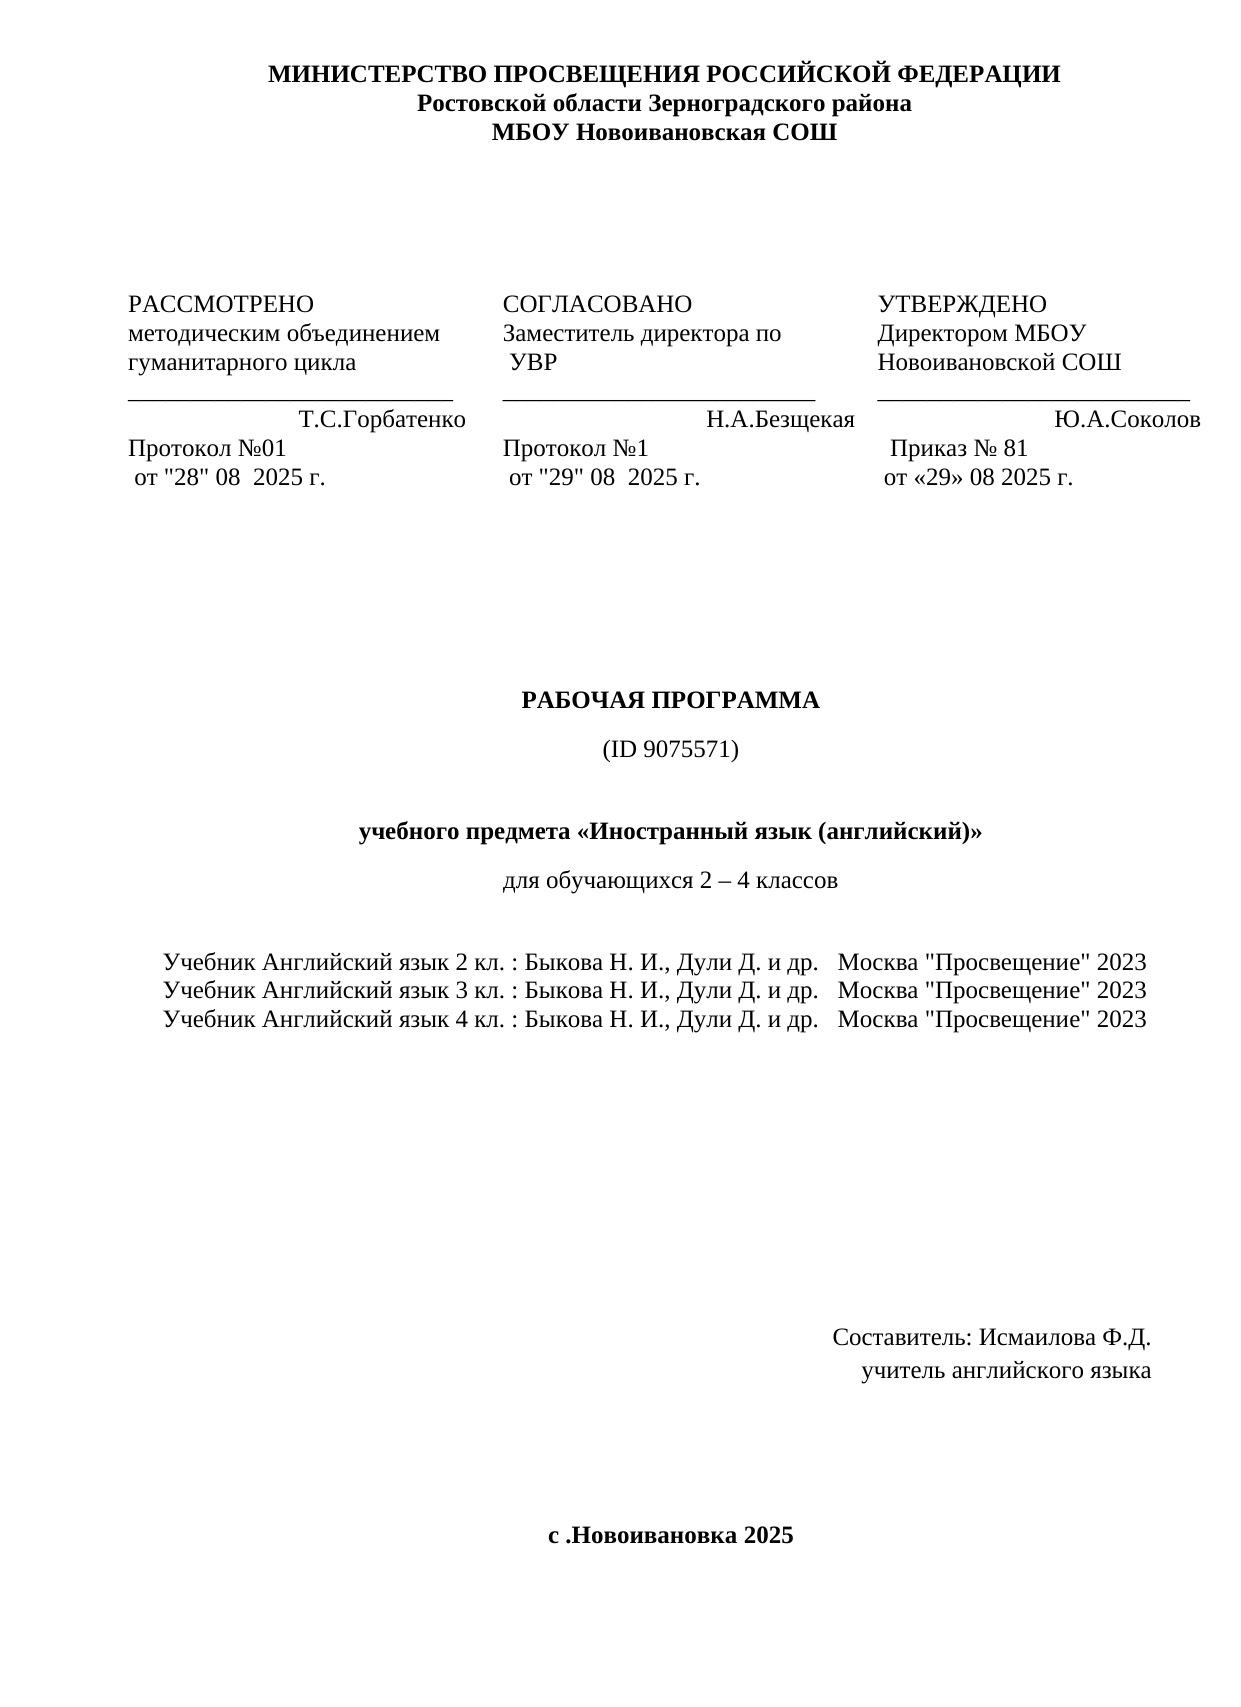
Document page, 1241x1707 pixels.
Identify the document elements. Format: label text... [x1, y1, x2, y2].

text учебного предмета «Иностранный язык (английский)» [190, 816, 1152, 845]
text для обучающихся 2 – 4 классов [190, 865, 1152, 894]
text Ростовской области Зерноградского района [177, 88, 1152, 117]
table_header УТВЕРЖДЕНО Директором МБОУ Новоивановской СОШ _________________________ Ю.А.Соколов Приказ № 81 от «29» 08 2025 г. [866, 289, 1212, 586]
table_header СОГЛАСОВАНО Заместитель директора по УВР _________________________ Н.А.Безщекая Протокол №1 от "29" 08 2025 г. [491, 289, 866, 586]
text МБОУ Новоивановская СОШ [177, 117, 1152, 145]
text (ID 9075571) [190, 734, 1152, 763]
text учитель английского языка [190, 1355, 1152, 1383]
text МИНИСТЕРСТВО ПРОСВЕЩЕНИЯ РОССИЙСКОЙ ФЕДЕРАЦИИ [177, 59, 1152, 88]
text Учебник Английский язык 4 кл. : Быкова Н. И., Дули Д. и др. Москва "Просвещение" 2023 [162, 1004, 1152, 1033]
table_header РАССМОТРЕНО методическим объединением гуманитарного цикла __________________________ Т.С.Горбатенко Протокол №01 от "28" 08 2025 г. [117, 289, 491, 586]
text РАБОЧАЯ ПРОГРАММА [190, 685, 1152, 714]
text Учебник Английский язык 3 кл. : Быкова Н. И., Дули Д. и др. Москва "Просвещение" 2023 [162, 976, 1152, 1004]
text ​с .Новоивановка‌ 2025 [190, 1520, 1152, 1549]
text Составитель: Исмаилова Ф.Д. [190, 1322, 1152, 1351]
text Учебник Английский язык 2 кл. : Быкова Н. И., Дули Д. и др. Москва "Просвещение" 2023 [162, 947, 1152, 976]
